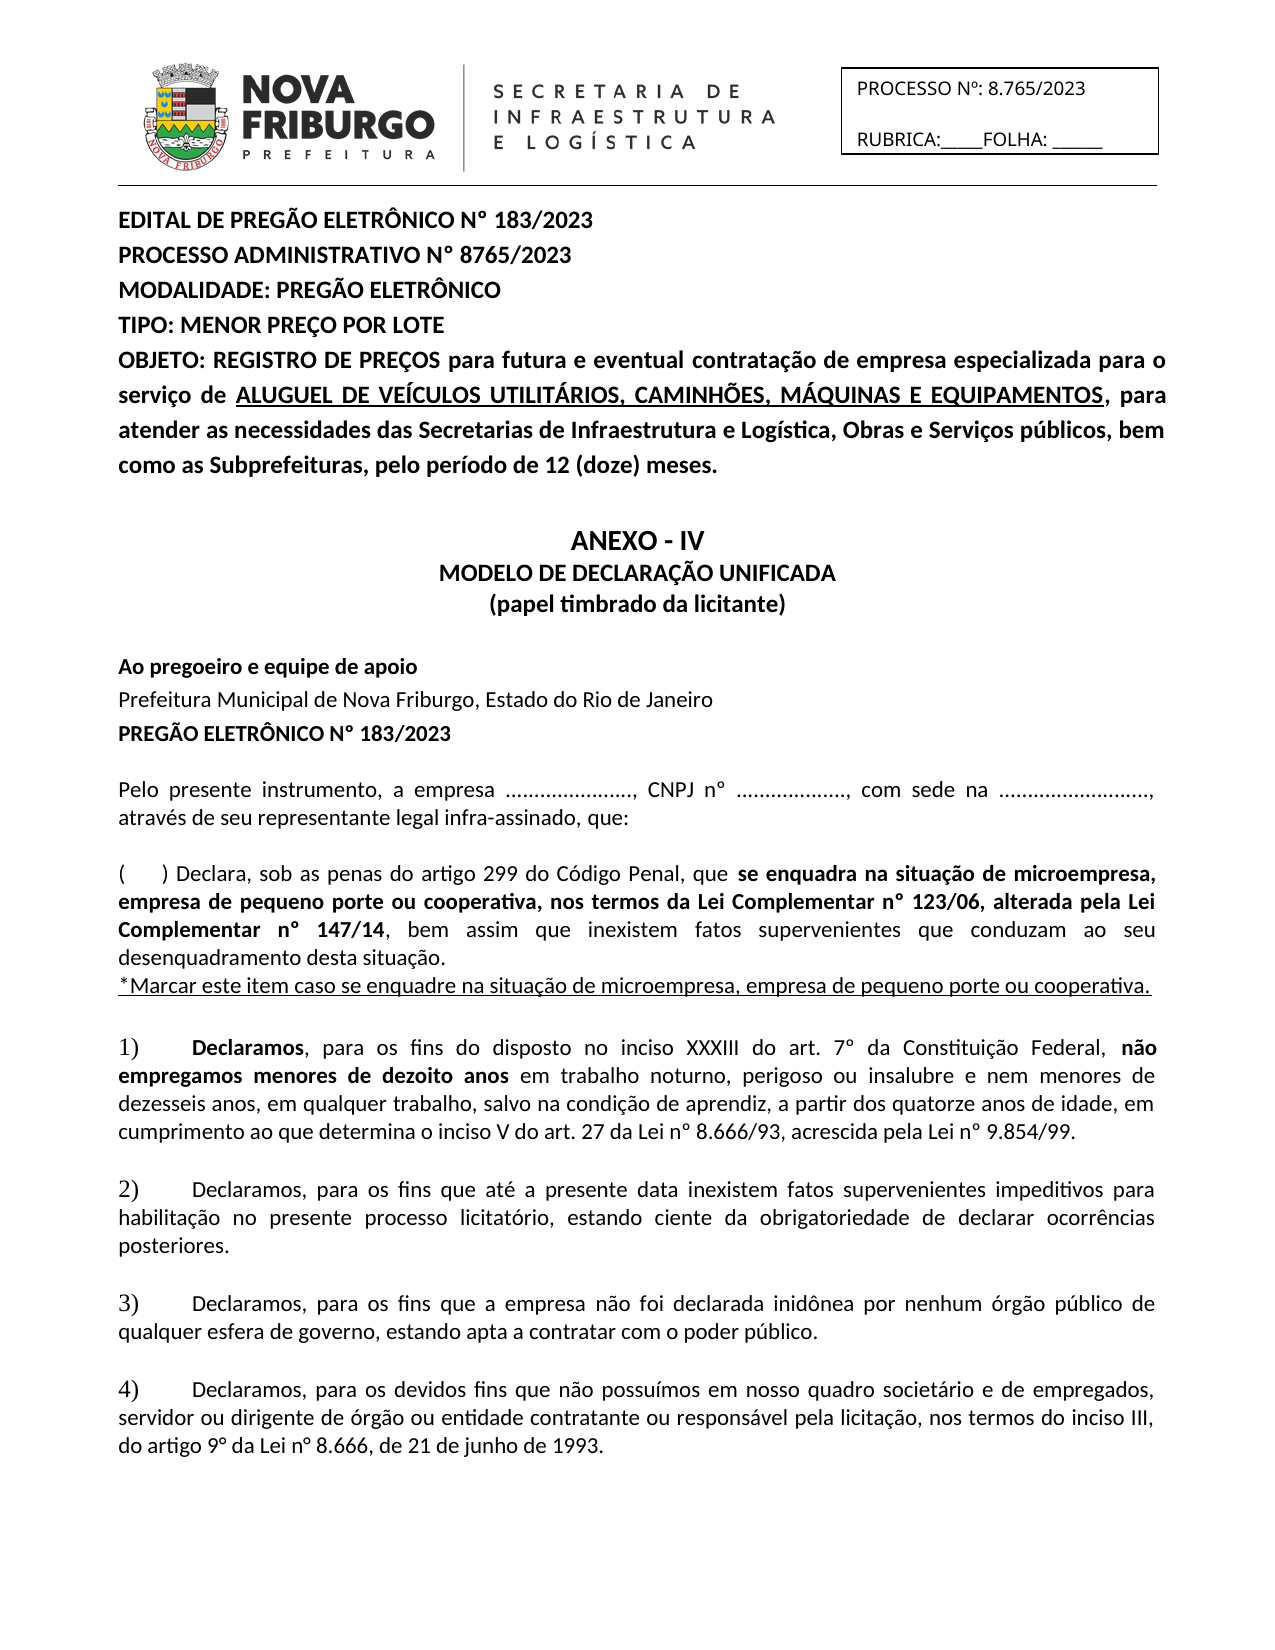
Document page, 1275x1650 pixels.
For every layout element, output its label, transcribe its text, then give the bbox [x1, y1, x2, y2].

text OBJETO: REGISTRO DE PREÇOS para futura e eventual contratação de empresa especializada para o serviço de ALUGUEL DE VEÍCULOS UTILITÁRIOS, CAMINHÕES, MÁQUINAS E EQUIPAMENTOS, para atender as necessidades das Secretarias de Infraestrutura e Logística, Obras e Serviços públicos, bem como as Subprefeituras, pelo período de 12 (doze) meses. [118, 344, 1167, 479]
text EDITAL DE PREGÃO ELETRÔNICO Nº 183/2023 [118, 204, 1098, 234]
picture [118, 39, 807, 183]
text Ao pregoeiro e equipe de apoio [118, 647, 1157, 680]
text TIPO: MENOR PREÇO POR LOTE [118, 309, 1098, 339]
text *Marcar este item caso se enquadre na situação de microempresa, empresa de pequeno porte ou cooperativa. [118, 971, 1157, 999]
text MODALIDADE: PREGÃO ELETRÔNICO [118, 274, 1098, 304]
text Pelo presente instrumento, a empresa ......................, CNPJ nº ..................., com sede na .........................., através de seu representante legal infra-assinado, que: [118, 775, 1157, 831]
subtitle (papel timbrado da licitante) [118, 588, 1157, 619]
text PROCESSO ADMINISTRATIVO Nº 8765/2023 [118, 239, 1098, 269]
list Declaramos, para os fins que a empresa não foi declarada inidônea por nenhum órgão público de qualquer esfera de governo, estando apta a contratar com o poder público. [118, 1288, 1157, 1345]
list Declaramos, para os fins do disposto no inciso XXXIII do art. 7º da Constituição Federal, não empregamos menores de dezoito anos em trabalho noturno, perigoso ou insalubre e nem menores de dezesseis anos, em qualquer trabalho, salvo na condição de aprendiz, a partir dos quatorze anos de idade, em cumprimento ao que determina o inciso V do art. 27 da Lei nº 8.666/93, acrescida pela Lei nº 9.854/99. [118, 1032, 1157, 1146]
text MODELO DE DECLARAÇÃO UNIFICADA [118, 558, 1157, 588]
text ANEXO - IV [118, 522, 1157, 558]
list Declaramos, para os fins que até a presente data inexistem fatos supervenientes impeditivos para habilitação no presente processo licitatório, estando ciente da obrigatoriedade de declarar ocorrências posteriores. [118, 1174, 1157, 1259]
text Prefeitura Municipal de Nova Friburgo, Estado do Rio de Janeiro [118, 680, 1157, 713]
list ( ) Declara, sob as penas do artigo 299 do Código Penal, que se enquadra na situação de microempresa, empresa de pequeno porte ou cooperativa, nos termos da Lei Complementar nº 123/06, alterada pela Lei Complementar nº 147/14, bem assim que inexistem fatos supervenientes que conduzam ao seu desenquadramento desta situação. [118, 859, 1157, 971]
text PREGÃO ELETRÔNICO Nº 183/2023 [118, 713, 1157, 747]
list Declaramos, para os devidos fins que não possuímos em nosso quadro societário e de empregados, servidor ou dirigente de órgão ou entidade contratante ou responsável pela licitação, nos termos do inciso III, do artigo 9° da Lei n° 8.666, de 21 de junho de 1993. [118, 1374, 1157, 1459]
